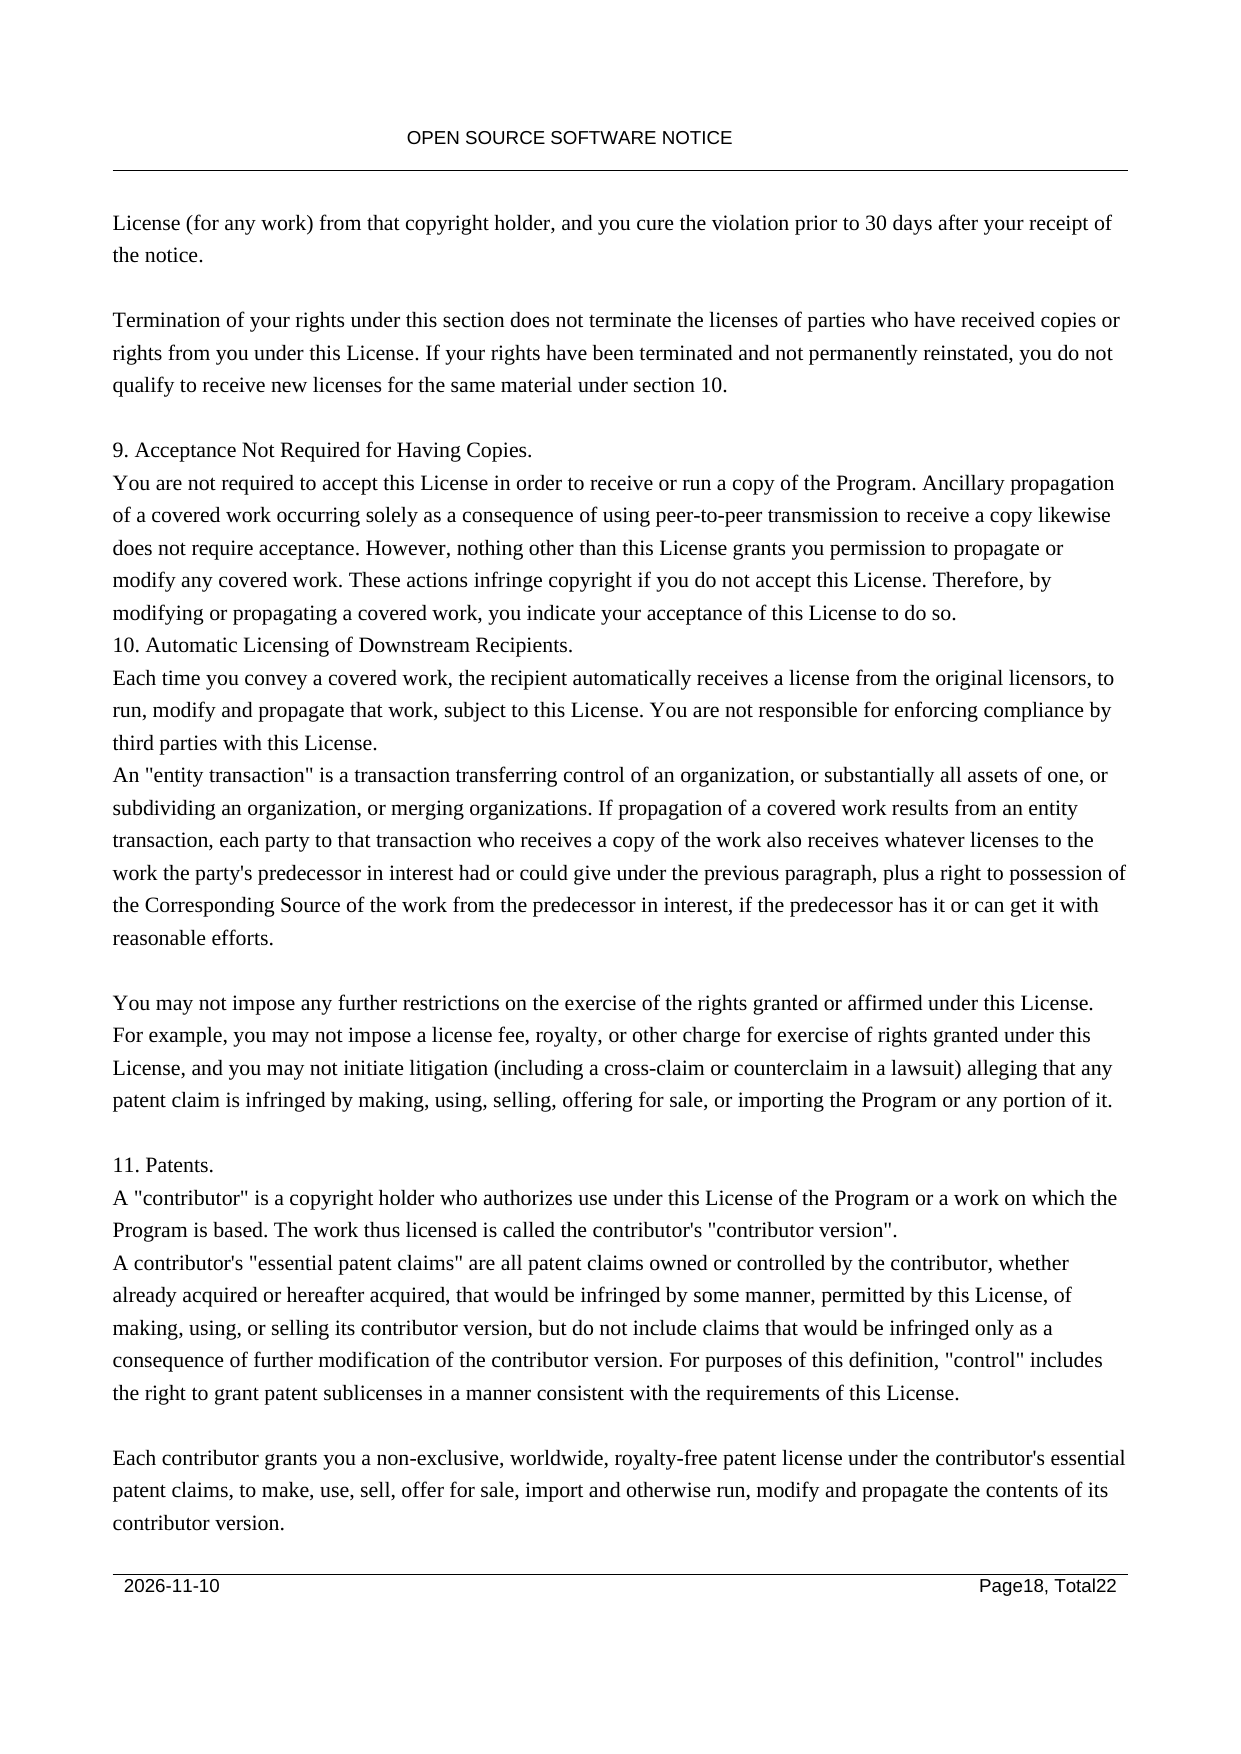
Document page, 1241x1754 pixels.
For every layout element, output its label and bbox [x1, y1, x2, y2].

text [112, 206, 1128, 1539]
